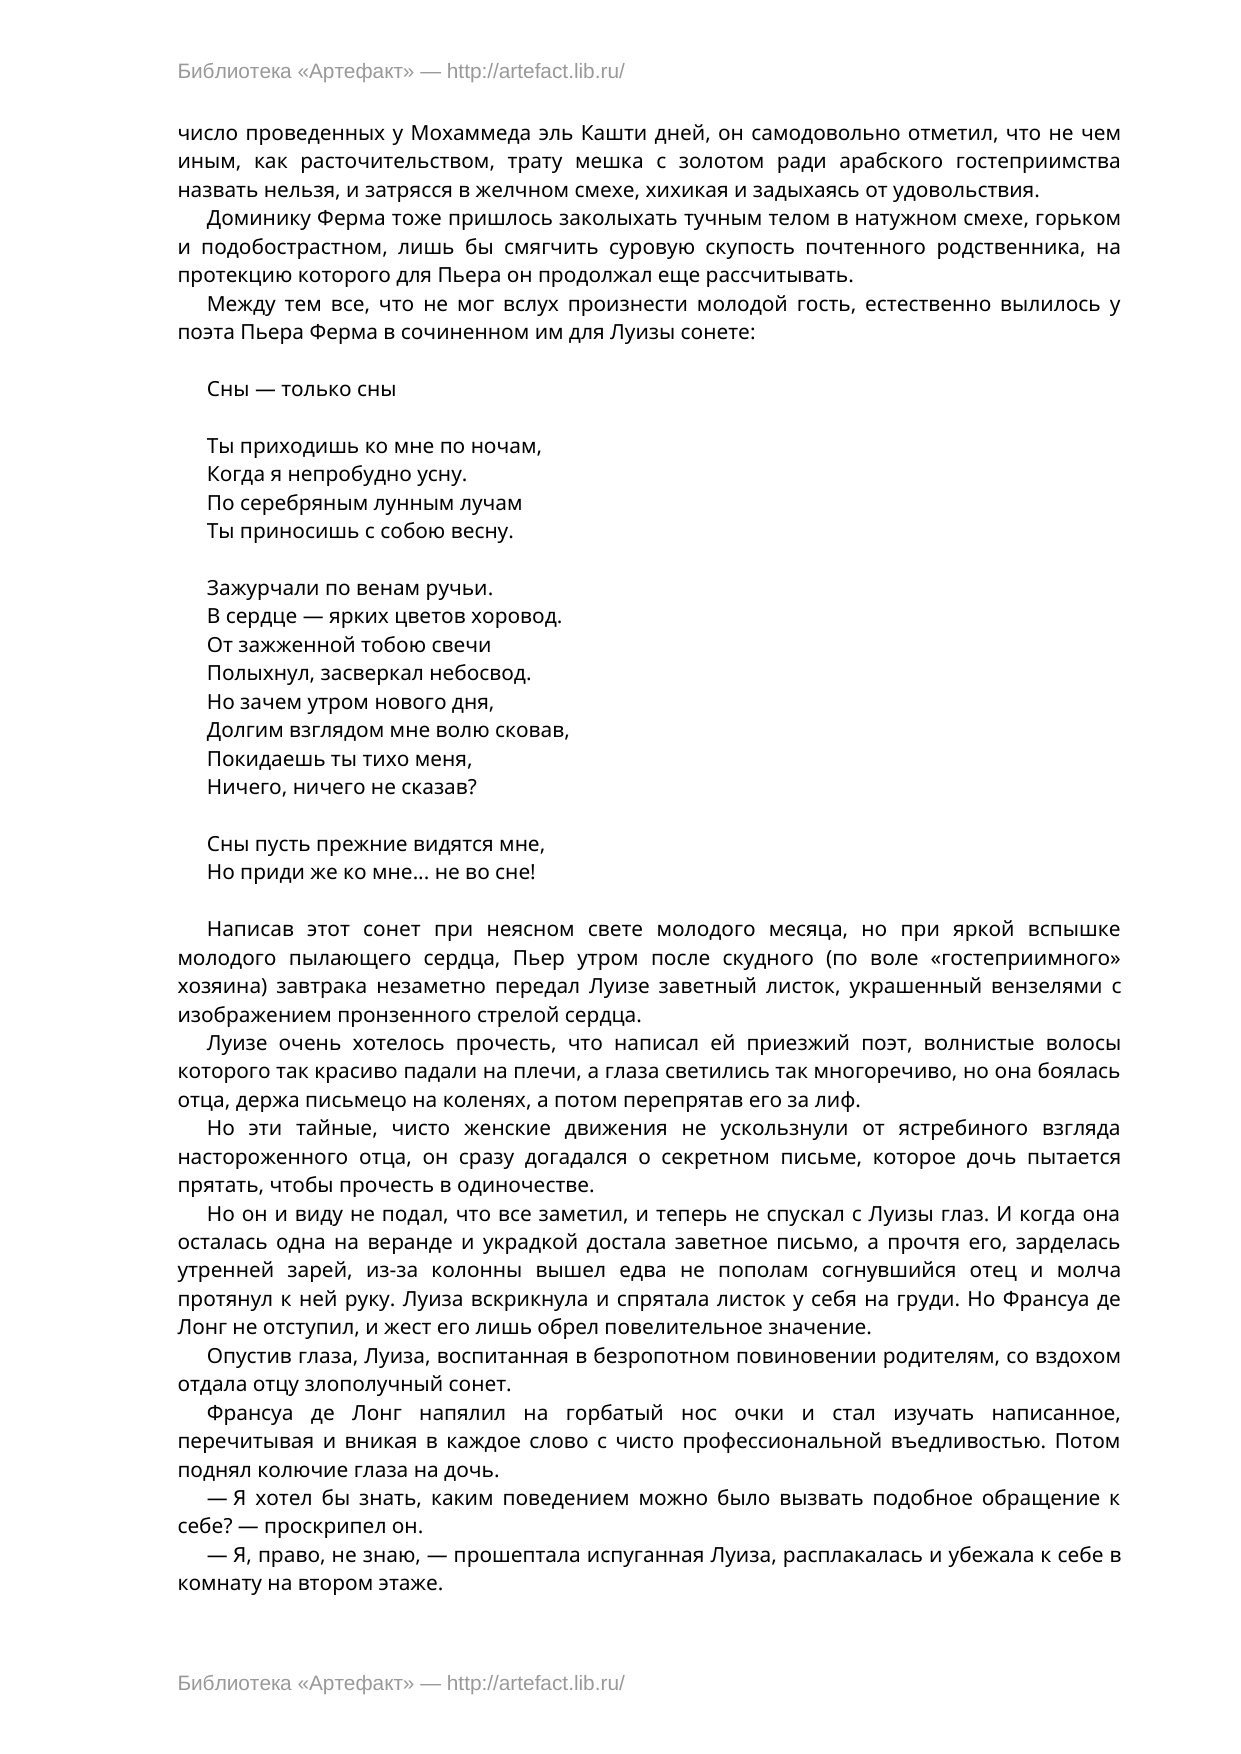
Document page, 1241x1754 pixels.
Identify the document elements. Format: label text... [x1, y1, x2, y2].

text — Я хотел бы знать, каким поведением можно было вызвать подобное обращение к себе? — проскрипел он. [177, 1483, 1122, 1540]
text От зажженной тобою свечи [177, 630, 1122, 658]
text По серебряным лунным лучам [177, 488, 1122, 516]
subtitle Сны — только сны [177, 374, 1122, 402]
text Покидаешь ты тихо меня, [177, 744, 1122, 772]
text Полыхнул, засверкал небосвод. [177, 658, 1122, 687]
text Луизе очень хотелось прочесть, что написал ей приезжий поэт, волнистые волосы которого так красиво падали на плечи, а глаза светились так многоречиво, но она боялась отца, держа письмецо на коленях, а потом перепрятав его за лиф. [177, 1028, 1122, 1113]
text Но зачем утром нового дня, [177, 687, 1122, 715]
text Ты приходишь ко мне по ночам, [177, 431, 1122, 459]
text В сердце — ярких цветов хоровод. [177, 602, 1122, 630]
text Опустив глаза, Луиза, воспитанная в безропотном повиновении родителям, со вздохом отдала отцу злополучный сонет. [177, 1341, 1122, 1398]
text Когда я непробудно усну. [177, 459, 1122, 488]
text Долгим взглядом мне волю сковав, [177, 715, 1122, 744]
text Доминику Ферма тоже пришлось заколыхать тучным телом в натужном смехе, горьком и подобострастном, лишь бы смягчить суровую скупость почтенного родственника, на протекцию которого для Пьера он продолжал еще рассчитывать. [177, 203, 1122, 289]
text Ты приносишь с собою весну. [177, 516, 1122, 545]
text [177, 118, 1122, 203]
text Сны пусть прежние видятся мне, [177, 829, 1122, 857]
text Ничего, ничего не сказав? [177, 772, 1122, 801]
text Зажурчали по венам ручьи. [177, 573, 1122, 602]
text Но эти тайные, чисто женские движения не ускользнули от ястребиного взгляда настороженного отца, он сразу догадался о секретном письме, которое дочь пытается прятать, чтобы прочесть в одиночестве. [177, 1113, 1122, 1199]
text Но он и виду не подал, что все заметил, и теперь не спускал с Луизы глаз. И когда она осталась одна на веранде и украдкой достала заветное письмо, а прочтя его, зарделась утренней зарей, из-за колонны вышел едва не пополам согнувшийся отец и молча протянул к ней руку. Луиза вскрикнула и спрятала листок у себя на груди. Но Франсуа де Лонг не отступил, и жест его лишь обрел повелительное значение. [177, 1199, 1122, 1341]
text — Я, право, не знаю, — прошептала испуганная Луиза, расплакалась и убежала к себе в комнату на втором этаже. [177, 1540, 1122, 1597]
text Франсуа де Лонг напялил на горбатый нос очки и стал изучать написанное, перечитывая и вникая в каждое слово с чисто профессиональной въедливостью. Потом поднял колючие глаза на дочь. [177, 1398, 1122, 1483]
text Но приди же ко мне... не во сне! [177, 857, 1122, 886]
text Написав этот сонет при неясном свете молодого месяца, но при яркой вспышке молодого пылающего сердца, Пьер утром после скудного (по воле «гостеприимного» хозяина) завтрака незаметно передал Луизе заветный листок, украшенный вензелями с изображением пронзенного стрелой сердца. [177, 914, 1122, 1028]
text Между тем все, что не мог вслух произнести молодой гость, естественно вылилось у поэта Пьера Ферма в сочиненном им для Луизы сонете: [177, 289, 1122, 346]
